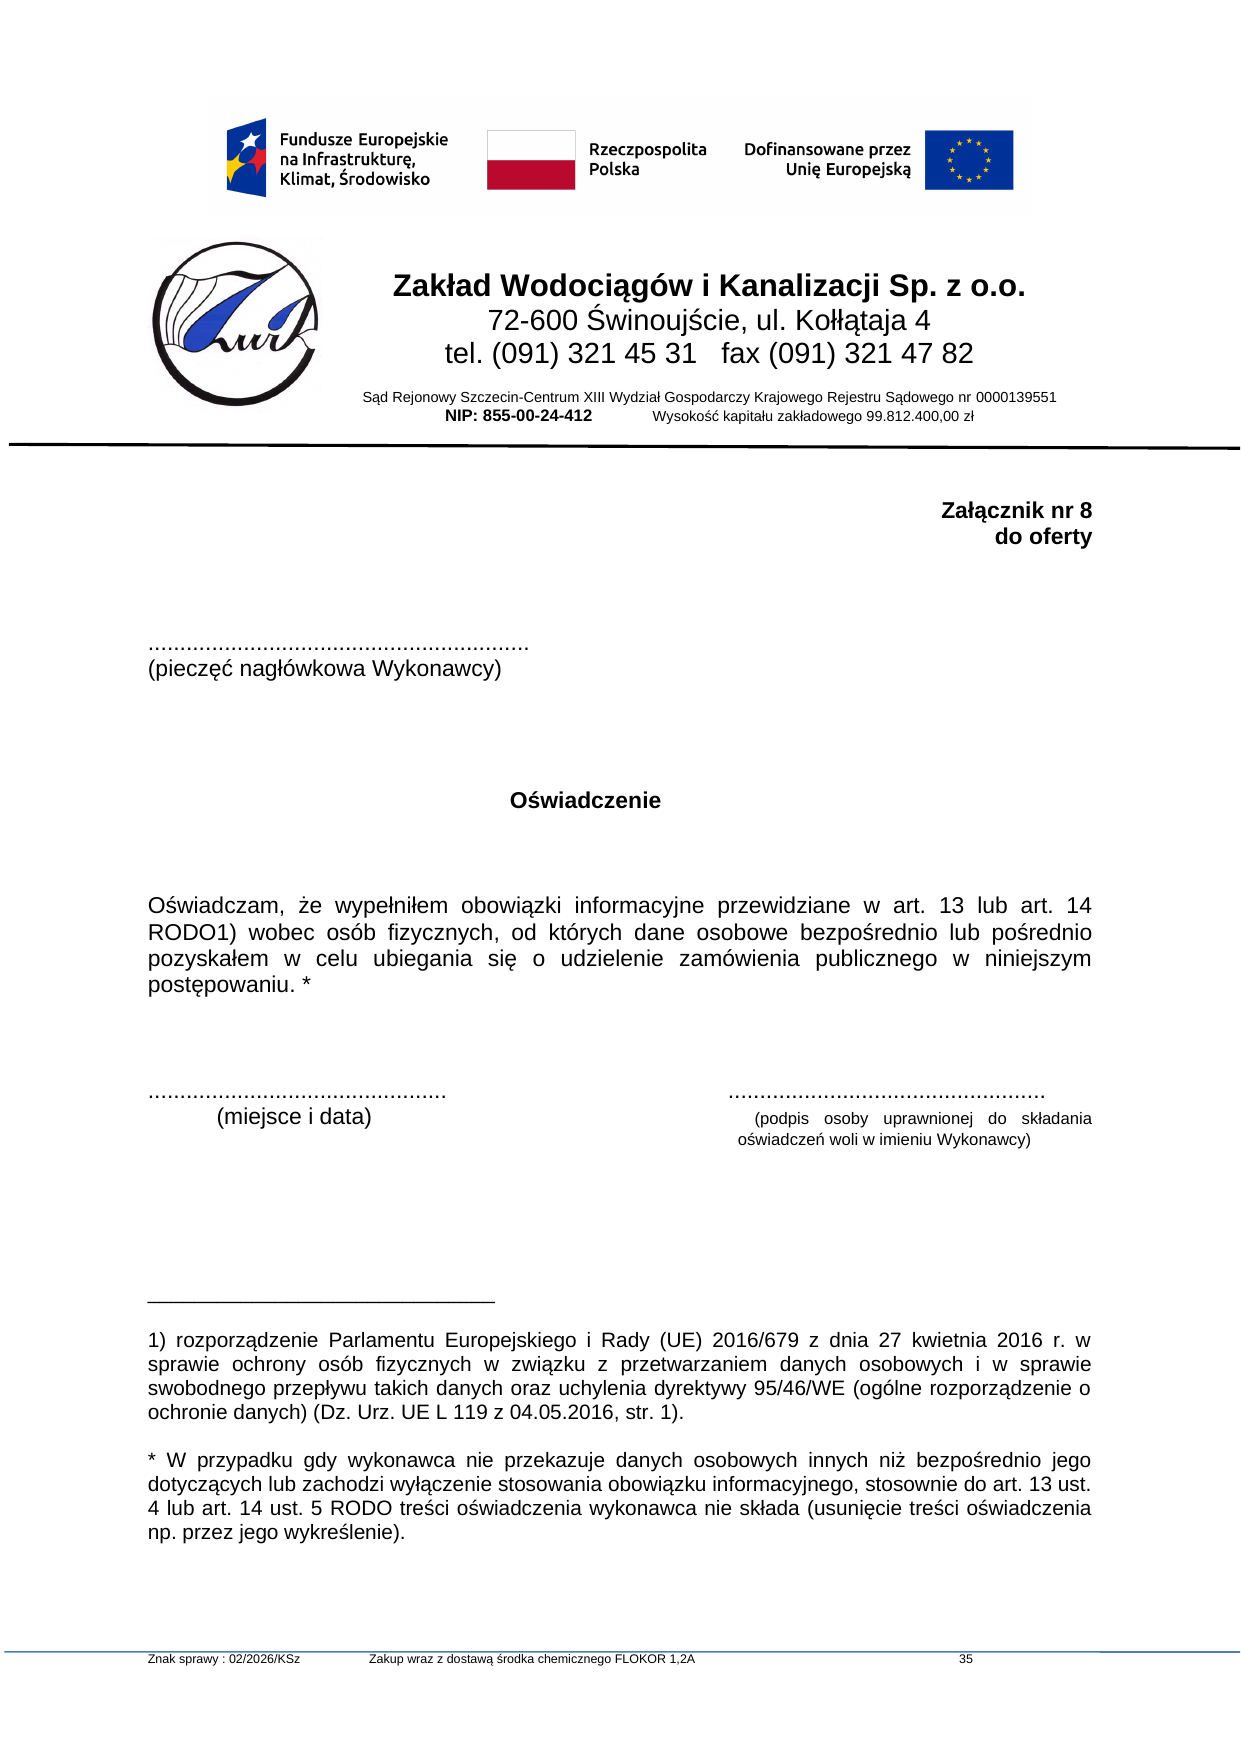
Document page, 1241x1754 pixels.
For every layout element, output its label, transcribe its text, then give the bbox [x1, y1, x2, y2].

picture [207, 98, 1033, 217]
text Załącznik nr 8 [148, 497, 1092, 523]
text ............................................... .................................................. [148, 1077, 1092, 1103]
text ............................................................ [148, 628, 1092, 655]
text Oświadczam, że wypełniłem obowiązki informacyjne przewidziane w art. 13 lub art. 14 RODO1) wobec osób fizycznych, od których dane osobowe bezpośrednio lub pośrednio pozyskałem w celu ubiegania się o udzielenie zamówienia publicznego w niniejszym postępowaniu. * [148, 892, 1092, 997]
text * W przypadku gdy wykonawca nie przekazuje danych osobowych innych niż bezpośrednio jego dotyczących lub zachodzi wyłączenie stosowania obowiązku informacyjnego, stosownie do art. 13 ust. 4 lub art. 14 ust. 5 RODO treści oświadczenia wykonawca nie składa (usunięcie treści oświadczenia np. przez jego wykreślenie). [148, 1448, 1092, 1544]
text ______________________________ [148, 1280, 1092, 1304]
text (miejsce i data) (podpis osoby uprawnionej do składania oświadczeń woli w imieniu Wykonawcy) [216, 1103, 1092, 1148]
text Oświadczenie [148, 787, 1092, 813]
text 1) rozporządzenie Parlamentu Europejskiego i Rady (UE) 2016/679 z dnia 27 kwietnia 2016 r. w sprawie ochrony osób fizycznych w związku z przetwarzaniem danych osobowych i w sprawie swobodnego przepływu takich danych oraz uchylenia dyrektywy 95/46/WE (ogólne rozporządzenie o ochronie danych) (Dz. Urz. UE L 119 z 04.05.2016, str. 1). [148, 1328, 1092, 1424]
text (pieczęć nagłówkowa Wykonawcy) [148, 655, 1092, 681]
text do oferty [148, 523, 1092, 549]
picture [147, 237, 323, 413]
